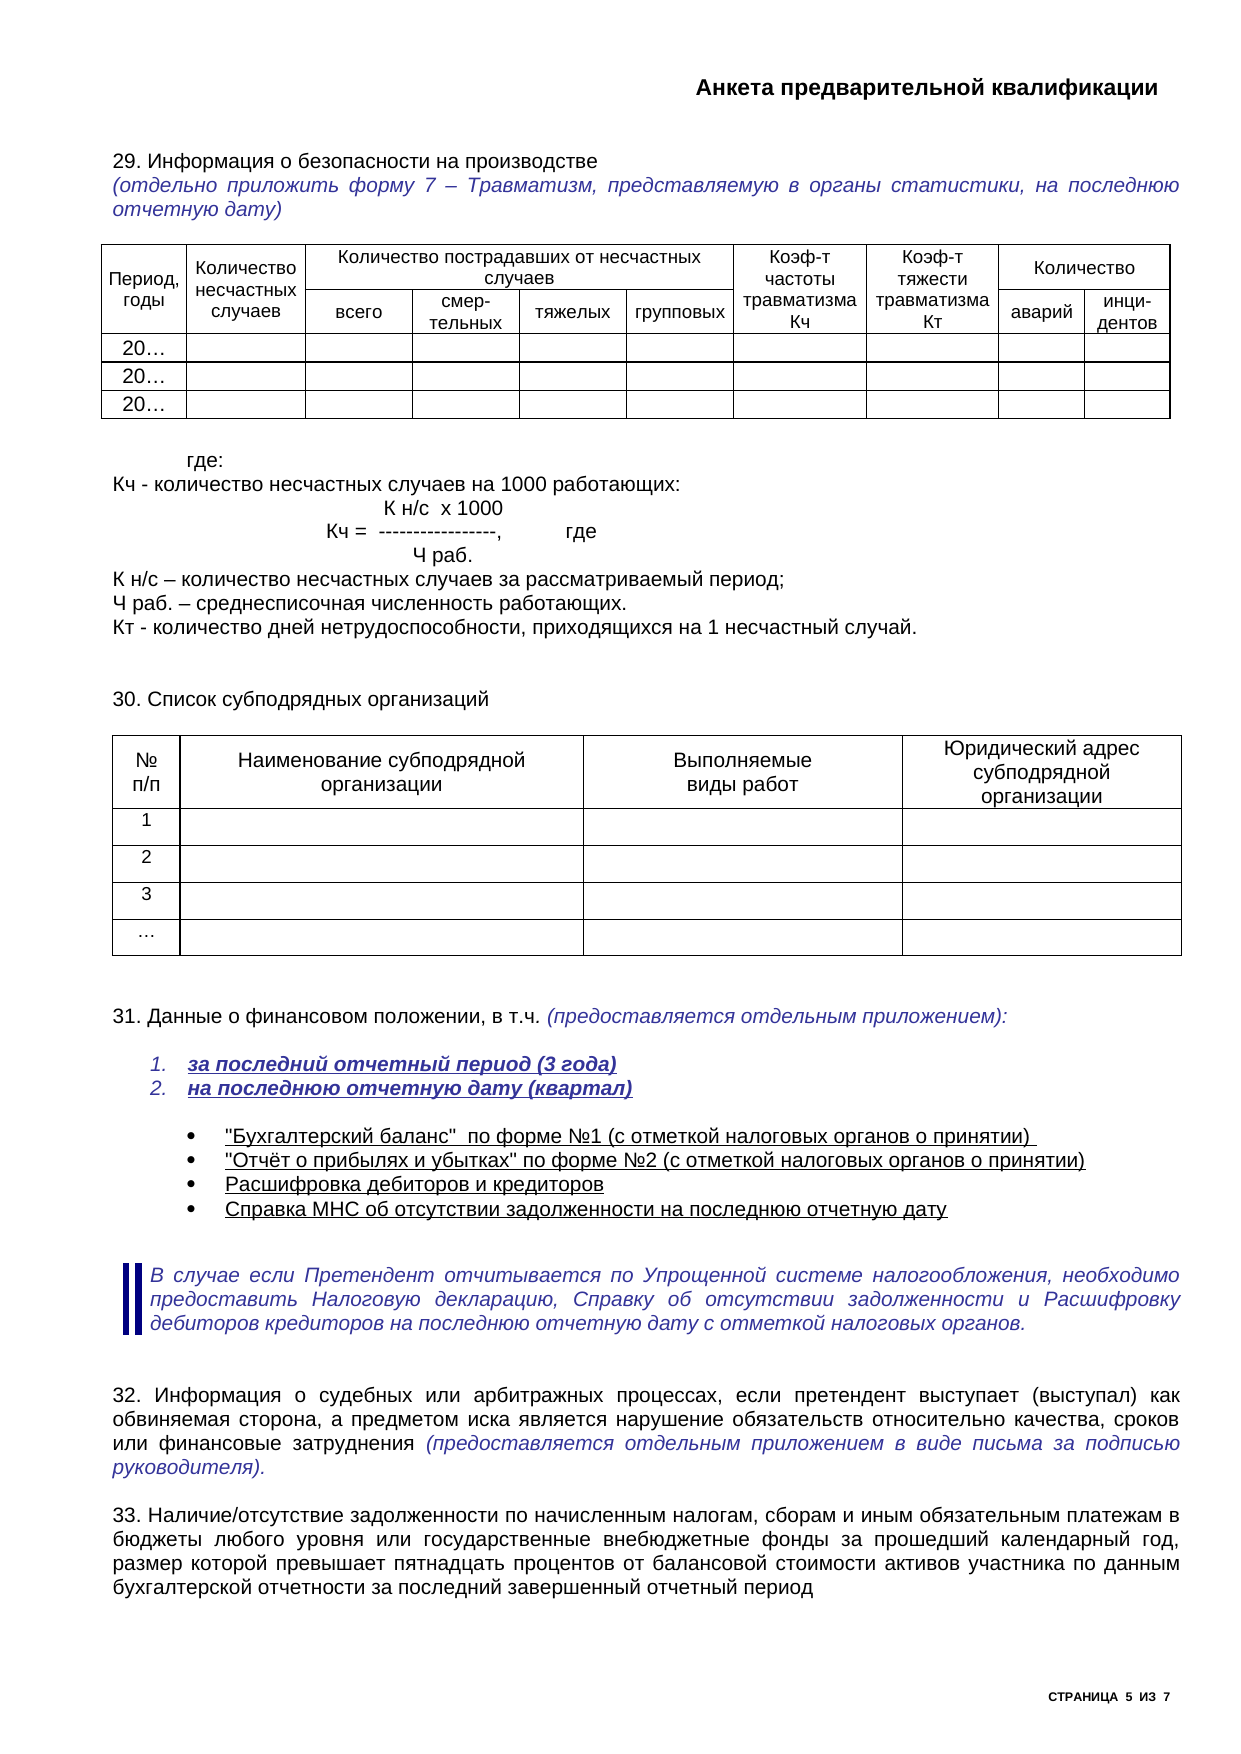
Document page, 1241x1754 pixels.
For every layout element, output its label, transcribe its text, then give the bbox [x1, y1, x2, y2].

list "Бухгалтерский баланс" по форме №1 (с отметкой налоговых органов о принятии) [187, 1124, 1181, 1148]
table_cell [520, 391, 626, 418]
text где: [112, 447, 1181, 471]
text 29. Информация о безопасности на производстве [112, 148, 1181, 172]
text К н/с – количество несчастных случаев за рассматриваемый период; [112, 567, 1181, 591]
table_header Выполняемые виды работ [584, 736, 902, 808]
table_cell [999, 363, 1084, 389]
table_cell 20… [102, 391, 186, 418]
table_header Наименование субподрядной организации [181, 736, 583, 808]
table_cell всего [306, 290, 412, 333]
text Кч = -----------------, где [112, 519, 1181, 543]
table_cell [306, 363, 412, 389]
text К н/с х 1000 [112, 495, 1181, 519]
table_header Коэф-т тяжести травматизма Кт [867, 245, 998, 333]
text Кт - количество дней нетрудоспособности, приходящихся на 1 несчастный случай. [112, 615, 1181, 639]
text Ч раб. [112, 543, 1181, 567]
text В случае если Претендент отчитывается по Упрощенной системе налогообложения, необходимо предоставить Налоговую декларацию, Справку об отсутствии задолженности и Расшифровку дебиторов кредиторов на последнюю отчетную дату с отметкой налоговых органов. [142, 1263, 1181, 1335]
table_header № п/п [113, 736, 179, 808]
table_header Период, годы [102, 245, 186, 333]
table_cell [1085, 391, 1169, 418]
table_cell [999, 334, 1084, 361]
text Кч - количество несчастных случаев на 1000 работающих: [112, 471, 1181, 495]
list Расшифровка дебиторов и кредиторов [187, 1172, 1181, 1196]
text (отдельно приложить форму 7 – Травматизм, представляемую в органы статистики, на последнюю отчетную дату) [112, 172, 1181, 220]
table_cell [999, 391, 1084, 418]
table_cell [413, 334, 519, 361]
table_cell [584, 883, 902, 918]
table_cell аварий [999, 290, 1084, 333]
table_cell групповых [627, 290, 733, 333]
table_cell [181, 846, 583, 882]
table_cell [734, 363, 866, 389]
table_cell 2 [113, 846, 179, 882]
table_cell инцидентов [1085, 290, 1169, 333]
list "Отчёт о прибылях и убытках" по форме №2 (с отметкой налоговых органов о принятии) [187, 1148, 1181, 1172]
table_cell [181, 809, 583, 845]
table_cell [627, 334, 733, 361]
table_header Количество пострадавших от несчастных случаев [306, 245, 733, 289]
table_cell [627, 363, 733, 389]
table_cell [734, 391, 866, 418]
table_cell [584, 809, 902, 845]
text 31. Данные о финансовом положении, в т.ч. (предоставляется отдельным приложением): [112, 1004, 1181, 1028]
table_cell [187, 391, 305, 418]
table_header Количество [999, 245, 1169, 289]
list Справка МНС об отсутствии задолженности на последнюю отчетную дату [187, 1196, 1181, 1220]
text 33. Наличие/отсутствие задолженности по начисленным налогам, сборам и иным обязательным платежам в бюджеты любого уровня или государственные внебюджетные фонды за прошедший календарный год, размер которой превышает пятнадцать процентов от балансовой стоимости активов участника по данным бухгалтерской отчетности за последний завершенный отчетный период [112, 1503, 1181, 1598]
table_cell [734, 334, 866, 361]
table_cell [903, 809, 1181, 845]
table_cell 20… [102, 363, 186, 389]
table_header Коэф-т частоты травматизма Кч [734, 245, 866, 333]
table_cell 3 [113, 883, 179, 918]
table_cell [867, 334, 998, 361]
list на последнюю отчетную дату (квартал) [150, 1076, 1181, 1100]
list за последний отчетный период (3 года) [150, 1052, 1181, 1076]
table_cell [903, 920, 1181, 955]
text Ч раб. – среднесписочная численность работающих. [112, 591, 1181, 615]
table_cell [181, 883, 583, 918]
table_cell [520, 334, 626, 361]
table_cell … [113, 920, 179, 955]
table_cell [867, 391, 998, 418]
table_cell [903, 846, 1181, 882]
table_header Юридический адрес субподрядной организации [903, 736, 1181, 808]
table_header Количество несчастных случаев [187, 245, 305, 333]
table_cell тяжелых [520, 290, 626, 333]
text 32. Информация о судебных или арбитражных процессах, если претендент выступает (выступал) как обвиняемая сторона, а предметом иска является нарушение обязательств относительно качества, сроков или финансовые затруднения (предоставляется отдельным приложением в виде письма за подписью руководителя). [112, 1383, 1181, 1479]
table_cell [413, 363, 519, 389]
table_cell [584, 846, 902, 882]
table_cell [1085, 363, 1169, 389]
table_cell 20… [102, 334, 186, 361]
table_cell [520, 363, 626, 389]
table_cell 1 [113, 809, 179, 845]
text 30. Список субподрядных организаций [112, 687, 1181, 711]
table_cell [1085, 334, 1169, 361]
table_cell [867, 363, 998, 389]
table_cell смертельных [413, 290, 519, 333]
table_cell [181, 920, 583, 955]
table_cell [903, 883, 1181, 918]
table_cell [306, 391, 412, 418]
table_cell [187, 363, 305, 389]
table_cell [306, 334, 412, 361]
table_cell [187, 334, 305, 361]
table_cell [584, 920, 902, 955]
table_cell [627, 391, 733, 418]
table_cell [413, 391, 519, 418]
